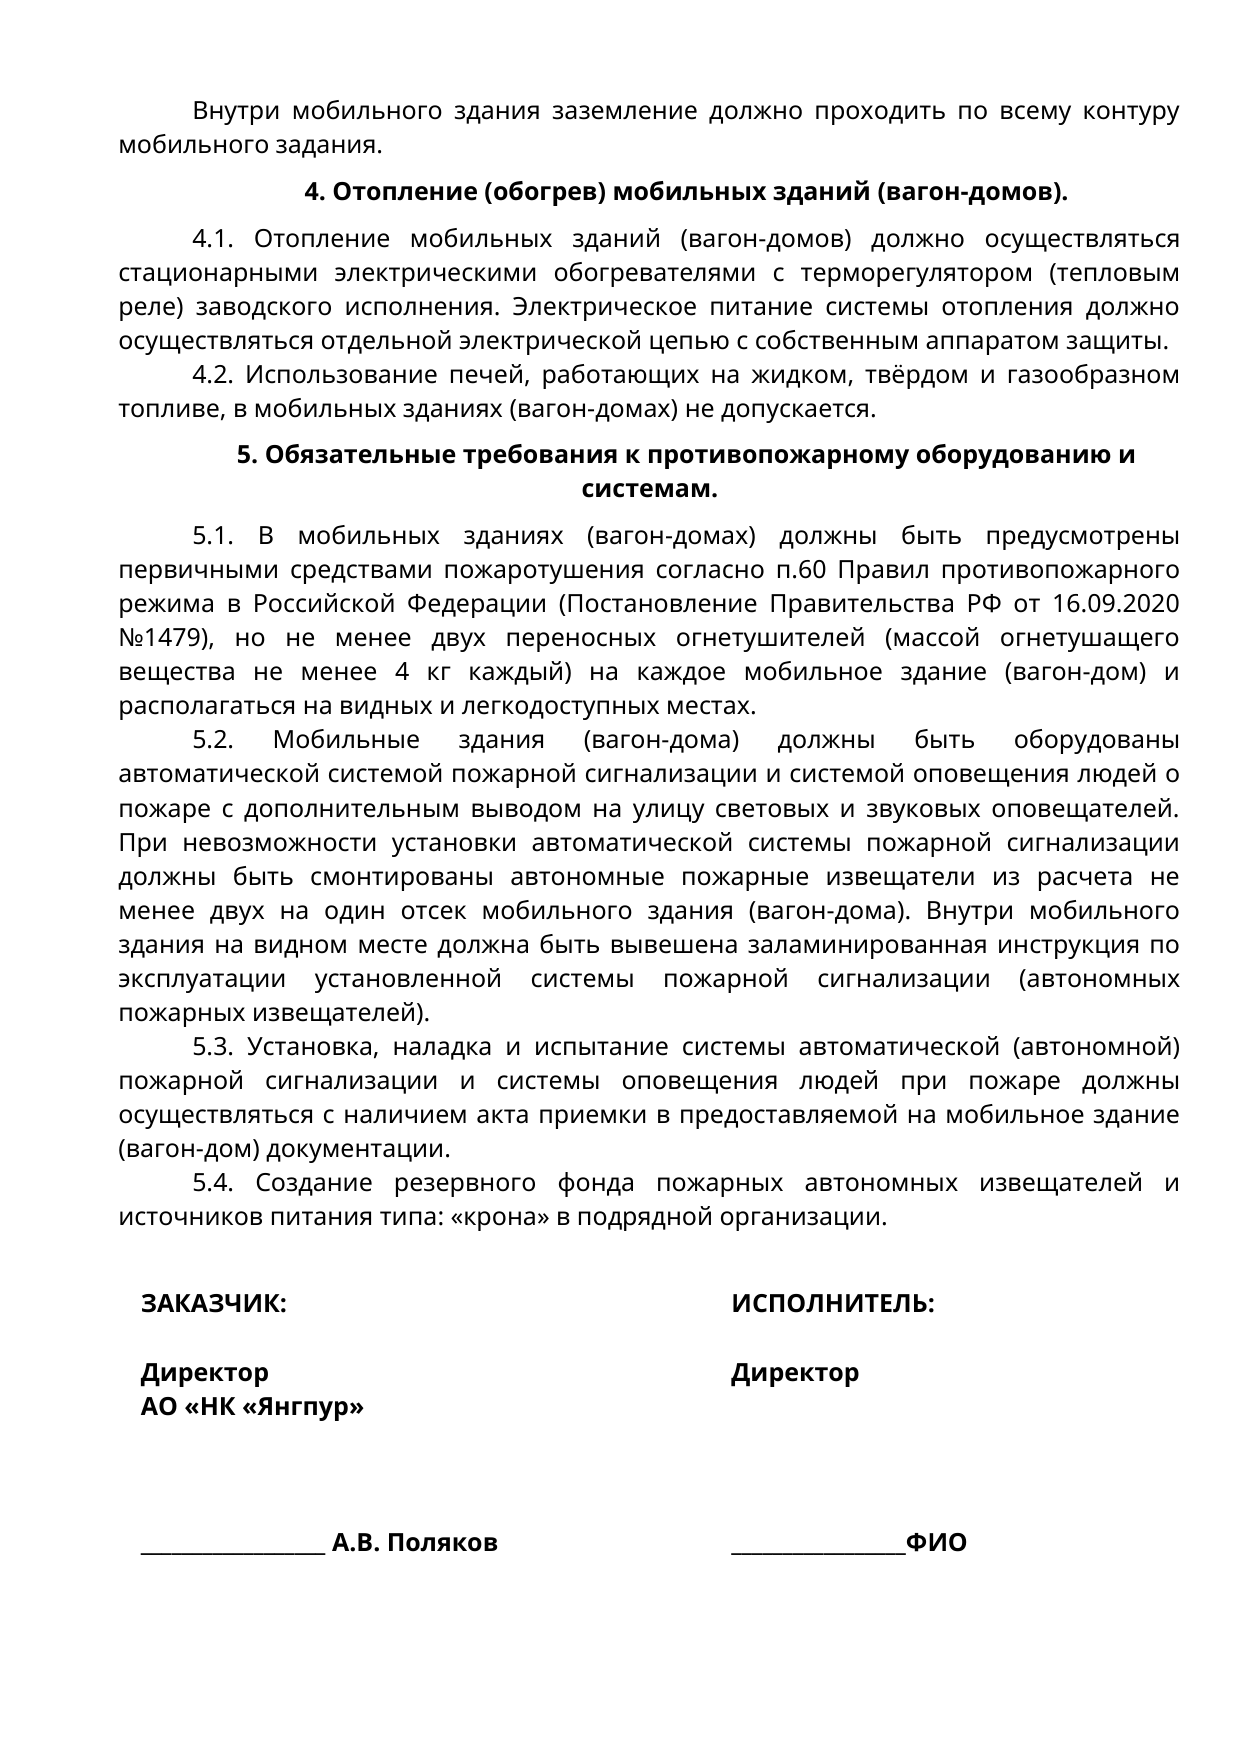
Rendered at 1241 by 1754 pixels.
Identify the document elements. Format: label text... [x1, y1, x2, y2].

table_header ЗАКАЗЧИК: Директор АО «НК «Янгпур» __________________ А.В. Поляков [129, 1286, 720, 1558]
text 5. Обязательные требования к противопожарному оборудованию и системам. [118, 437, 1181, 505]
text 5.1. В мобильных зданиях (вагон-домах) должны быть предусмотрены первичными средствами пожаротушения согласно п.60 Правил противопожарного режима в Российской Федерации (Постановление Правительства РФ от 16.09.2020 №1479), но не менее двух переносных огнетушителей (массой огнетушащего вещества не менее 4 кг каждый) на каждое мобильное здание (вагон-дом) и располагаться на видных и легкодоступных местах. [118, 518, 1181, 722]
text 5.2. Мобильные здания (вагон-дома) должны быть оборудованы автоматической системой пожарной сигнализации и системой оповещения людей о пожаре с дополнительным выводом на улицу световых и звуковых оповещателей. При невозможности установки автоматической системы пожарной сигнализации должны быть смонтированы автономные пожарные извещатели из расчета не менее двух на один отсек мобильного здания (вагон-дома). Внутри мобильного здания на видном месте должна быть вывешена заламинированная инструкция по эксплуатации установленной системы пожарной сигнализации (автономных пожарных извещателей). [118, 722, 1181, 1029]
table_header ИСПОЛНИТЕЛЬ: Директор _________________ФИО [720, 1286, 1163, 1558]
text 5.3. Установка, наладка и испытание системы автоматической (автономной) пожарной сигнализации и системы оповещения людей при пожаре должны осуществляться с наличием акта приемки в предоставляемой на мобильное здание (вагон-дом) документации. [118, 1029, 1181, 1165]
text 4.1. Отопление мобильных зданий (вагон-домов) должно осуществляться стационарными электрическими обогревателями с терморегулятором (тепловым реле) заводского исполнения. Электрическое питание системы отопления должно осуществляться отдельной электрической цепью с собственным аппаратом защиты. [118, 220, 1181, 356]
text Внутри мобильного здания заземление должно проходить по всему контуру мобильного задания. [118, 93, 1181, 161]
text 5.4. Создание резервного фонда пожарных автономных извещателей и источников питания типа: «крона» в подрядной организации. [118, 1165, 1181, 1233]
text 4. Отопление (обогрев) мобильных зданий (вагон-домов). [118, 174, 1181, 208]
text 4.2. Использование печей, работающих на жидком, твёрдом и газообразном топливе, в мобильных зданиях (вагон-домах) не допускается. [118, 356, 1181, 424]
